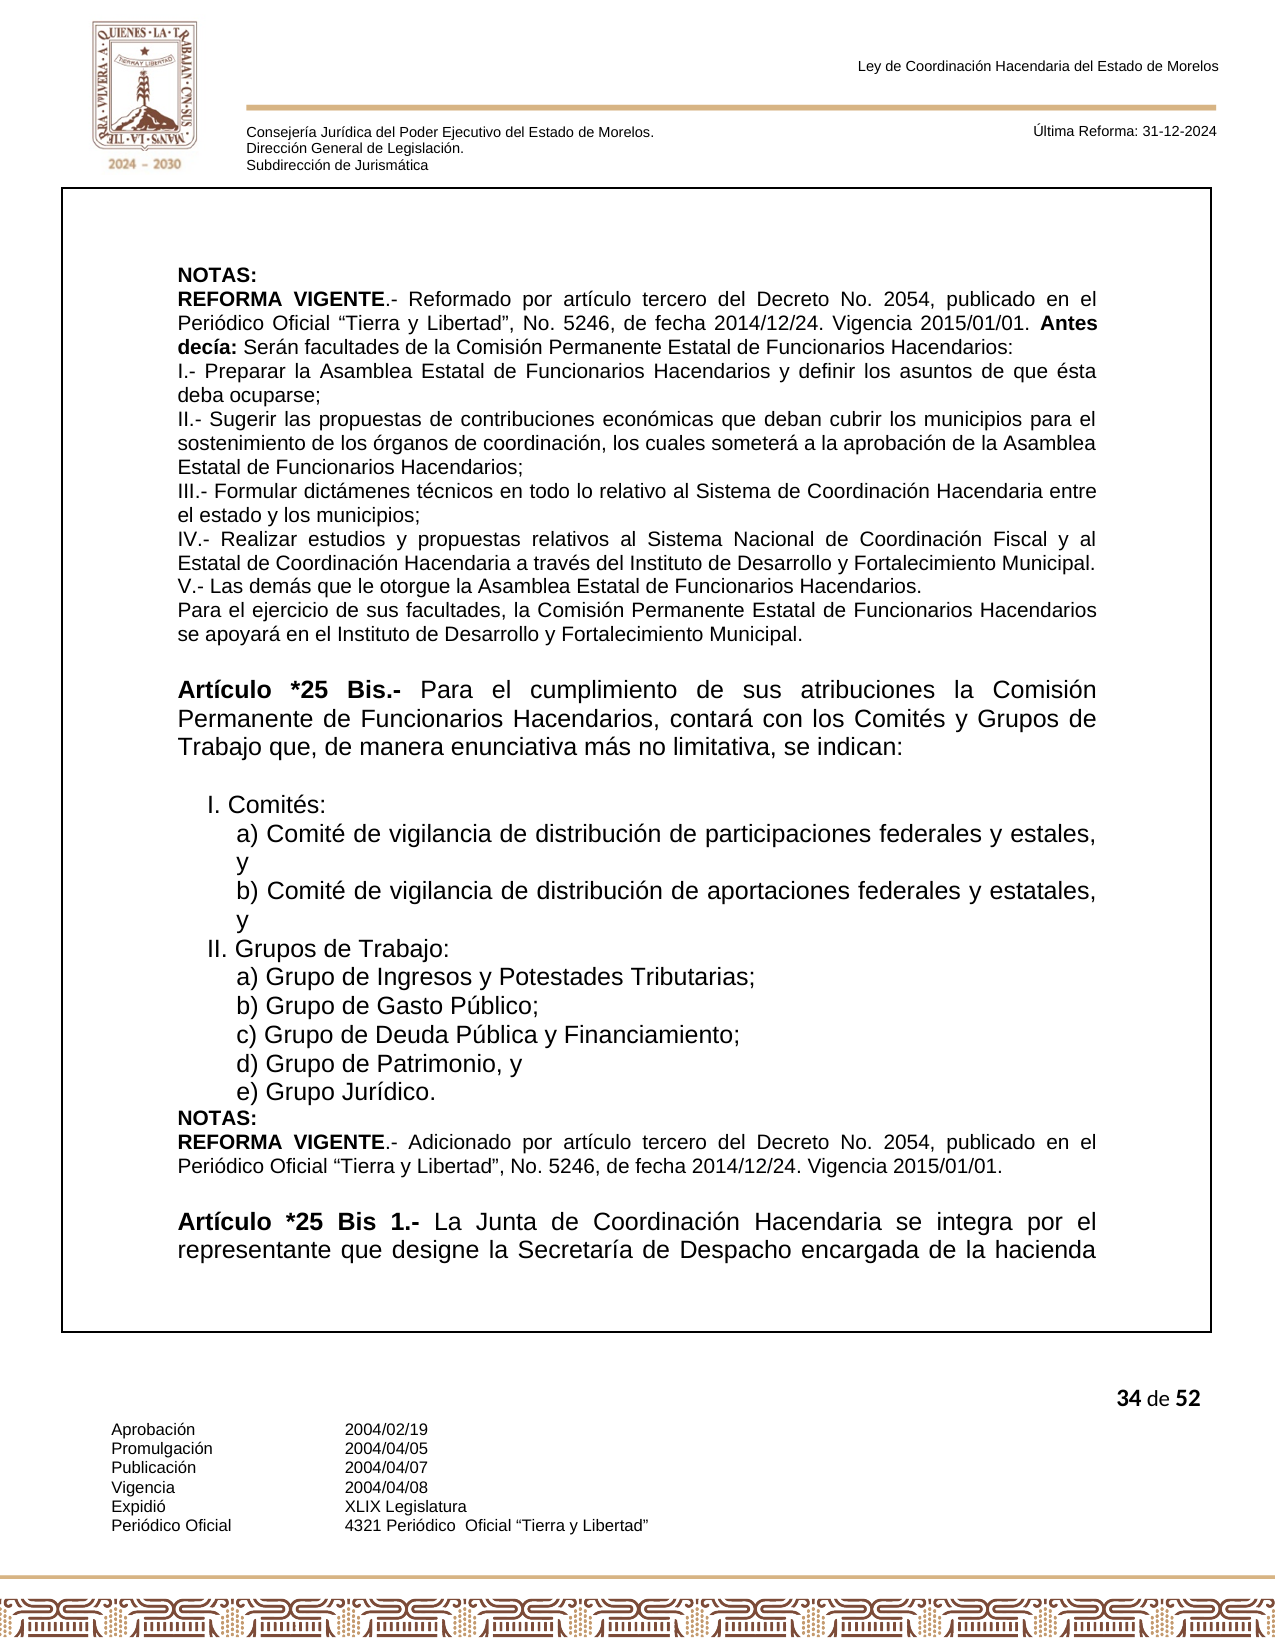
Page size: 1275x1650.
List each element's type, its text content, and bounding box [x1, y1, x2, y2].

text d) Grupo de Patrimonio, y [236, 1049, 1098, 1077]
text I. Comités: [207, 790, 1098, 819]
text REFORMA VIGENTE.- Adicionado por artículo tercero del Decreto No. 2054, publicado en el Periódico Oficial “Tierra y Libertad”, No. 5246, de fecha 2014/12/24. Vigencia 2015/01/01. [177, 1130, 1098, 1178]
text NOTAS: [177, 1106, 1098, 1130]
text NOTAS: [177, 263, 1098, 287]
text I.- Preparar de Funcionarios Hacendarios y definir los asuntos de que ésta deba ocuparse; [177, 359, 1098, 407]
text II. Grupos de Trabajo: [207, 934, 1098, 962]
picture [0, 1567, 1275, 1650]
text IV.- Realizar estudios y propuestas relativos al Sistema Nacional de Coordinación Fiscal y al Estatal de Coordinación Hacendaria a través del Instituto de Desarrollo y Fortalecimiento Municipal. [177, 526, 1098, 574]
text c) Grupo de Deuda Pública y Financiamiento; [236, 1020, 1098, 1049]
picture [246, 86, 1217, 120]
text e) Grupo Jurídico. [236, 1077, 1098, 1106]
text a) Grupo de Ingresos y Potestades Tributarias; [236, 962, 1098, 991]
text Artículo *25 Bis.- Para el cumplimiento de sus atribuciones la Comisión Permanente de Funcionarios Hacendarios, contará con los Comités y Grupos de Trabajo que, de manera enunciativa más no limitativa, se indican: [177, 675, 1098, 761]
picture [87, 14, 215, 175]
text a) Comité de vigilancia de distribución de participaciones federales y estales, y [236, 819, 1098, 876]
text b) Grupo de Gasto Público; [236, 991, 1098, 1020]
text Para el ejercicio de sus facultades, Estatal de Funcionarios Hacendarios se apoyará en el Instituto de Desarrollo y Fortalecimiento Municipal. [177, 598, 1098, 646]
text V.- Las demás que le otorgue de Funcionarios Hacendarios. [177, 574, 1098, 598]
text b) Comité de vigilancia de distribución de aportaciones federales y estatales, y [236, 876, 1098, 934]
text REFORMA VIGENTE.- Reformado por artículo tercero del Decreto No. 2054, publicado en el Periódico Oficial “Tierra y Libertad”, No. 5246, de fecha 2014/12/24. Vigencia 2015/01/01. Antes decía: Serán facultades de Estatal de Funcionarios Hacendarios: [177, 287, 1098, 359]
text III.- Formular dictámenes técnicos en todo lo relativo al Sistema de Coordinación Hacendaria entre el estado y los municipios; [177, 478, 1098, 526]
text II.- Sugerir las propuestas de contribuciones económicas que deban cubrir los municipios para el sostenimiento de los órganos de coordinación, los cuales someterá a la aprobación de de Funcionarios Hacendarios; [177, 407, 1098, 478]
